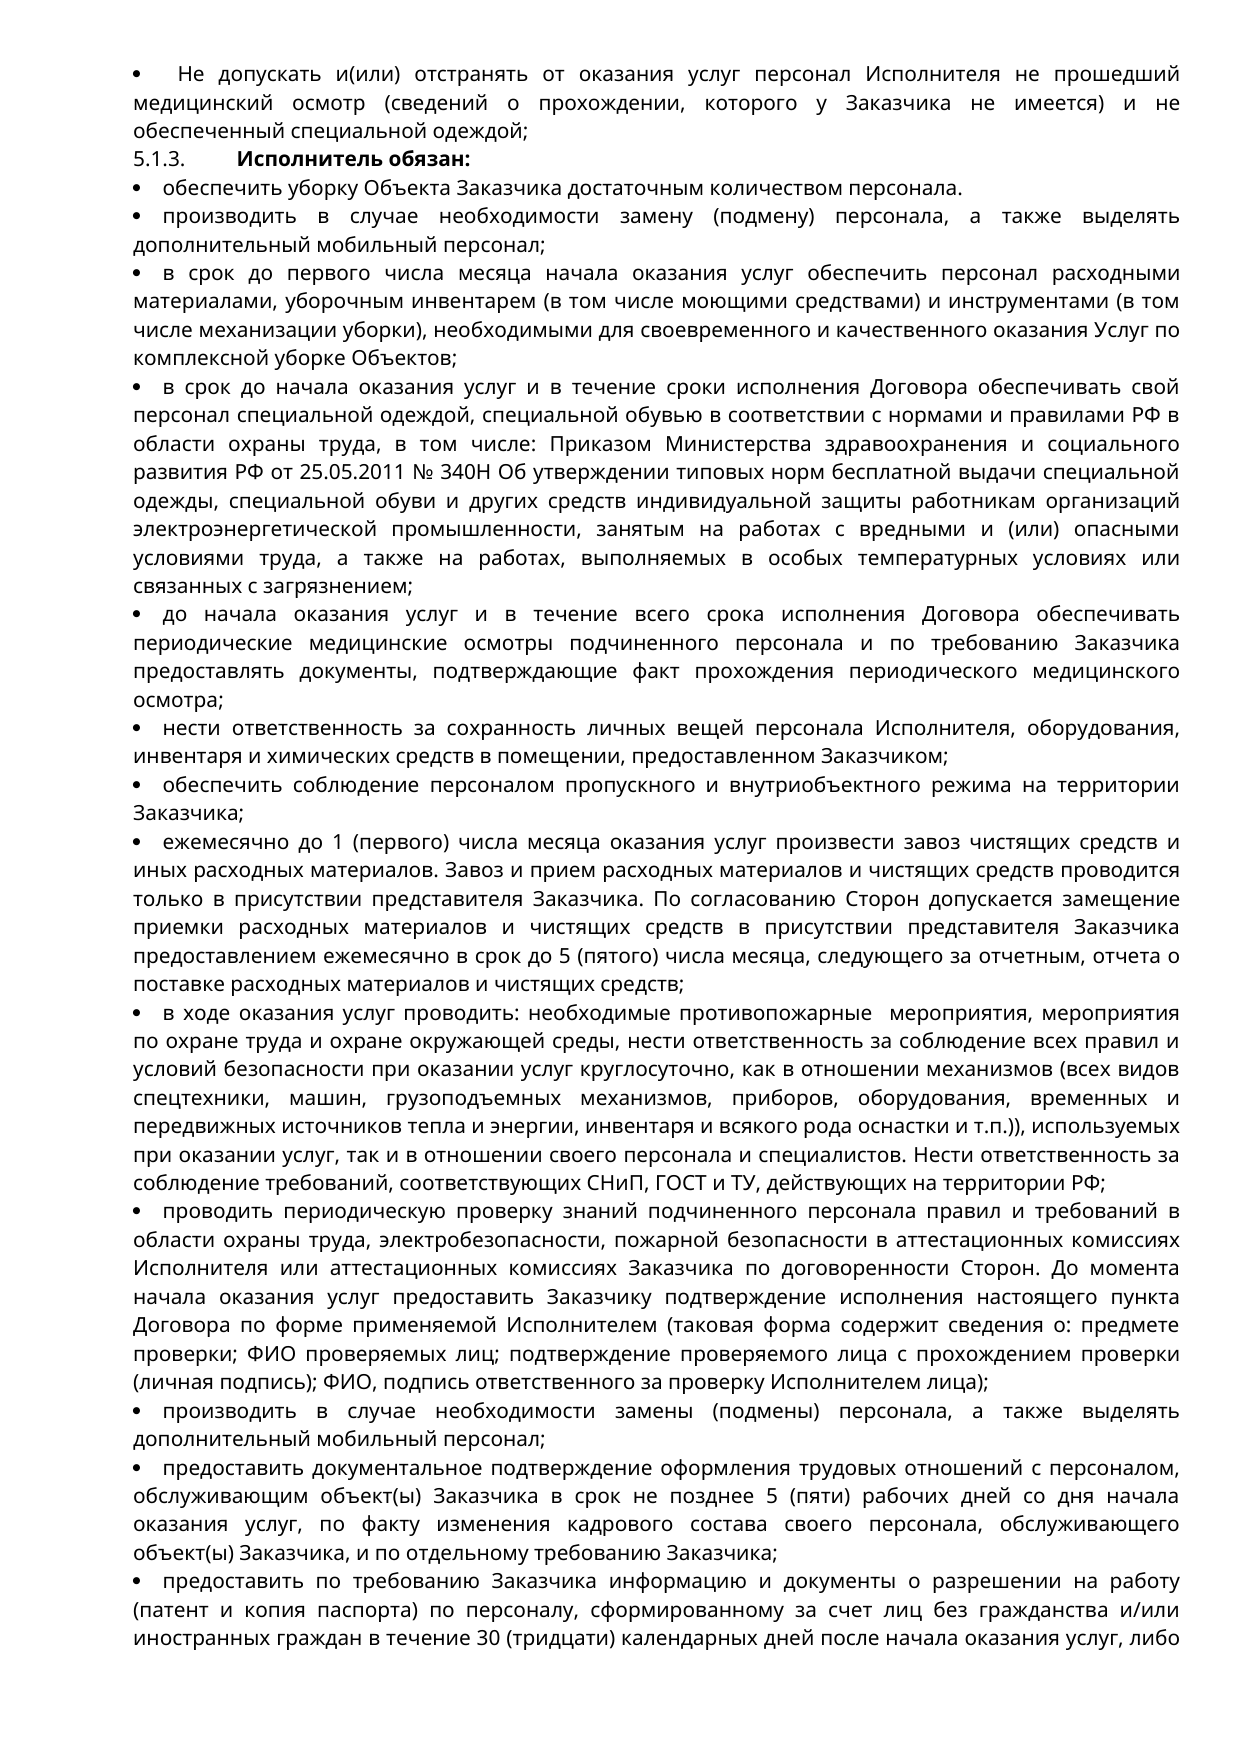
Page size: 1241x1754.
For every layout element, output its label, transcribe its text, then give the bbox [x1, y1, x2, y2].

list нести ответственность за сохранность личных вещей персонала Исполнителя, оборудования, инвентаря и химических средств в помещении, предоставленном Заказчиком; [133, 713, 1181, 770]
list предоставить документальное подтверждение оформления трудовых отношений с персоналом, обслуживающим объект(ы) Заказчика в срок не позднее 5 (пяти) рабочих дней со дня начала оказания услуг, по факту изменения кадрового состава своего персонала, обслуживающего объект(ы) Заказчика, и по отдельному требованию Заказчика; [133, 1453, 1181, 1566]
list производить в случае необходимости замены (подмены) персонала, а также выделять дополнительный мобильный персонал; [133, 1396, 1181, 1453]
list производить в случае необходимости замену (подмену) персонала, а также выделять дополнительный мобильный персонал; [133, 201, 1181, 258]
list в срок до начала оказания услуг и в течение сроки исполнения Договора обеспечивать свой персонал специальной одеждой, специальной обувью в соответствии с нормами и правилами РФ в области охраны труда, в том числе: Приказом Министерства здравоохранения и социального развития РФ от 25.05.2011 № 340Н Об утверждении типовых норм бесплатной выдачи специальной одежды, специальной обуви и других средств индивидуальной защиты работникам организаций электроэнергетической промышленности, занятым на работах с вредными и (или) опасными условиями труда, а также на работах, выполняемых в особых температурных условиях или связанных с загрязнением; [133, 372, 1181, 599]
list Исполнитель обязан: [133, 144, 1181, 173]
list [133, 1566, 1181, 1652]
list в ходе оказания услуг проводить: необходимые противопожарные мероприятия, мероприятия по охране труда и охране окружающей среды, нести ответственность за соблюдение всех правил и условий безопасности при оказании услуг круглосуточно, как в отношении механизмов (всех видов спецтехники, машин, грузоподъемных механизмов, приборов, оборудования, временных и передвижных источников тепла и энергии, инвентаря и всякого рода оснастки и т.п.)), используемых при оказании услуг, так и в отношении своего персонала и специалистов. Нести ответственность за соблюдение требований, соответствующих СНиП, ГОСТ и ТУ, действующих на территории РФ; [133, 998, 1181, 1197]
list обеспечить соблюдение персоналом пропускного и внутриобъектного режима на территории Заказчика; [133, 770, 1181, 827]
list Не допускать и(или) отстранять от оказания услуг персонал Исполнителя не прошедший медицинский осмотр (сведений о прохождении, которого у Заказчика не имеется) и не обеспеченный специальной одеждой; [133, 59, 1181, 144]
list проводить периодическую проверку знаний подчиненного персонала правил и требований в области охраны труда, электробезопасности, пожарной безопасности в аттестационных комиссиях Исполнителя или аттестационных комиссиях Заказчика по договоренности Сторон. До момента начала оказания услуг предоставить Заказчику подтверждение исполнения настоящего пункта Договора по форме применяемой Исполнителем (таковая форма содержит сведения о: предмете проверки; ФИО проверяемых лиц; подтверждение проверяемого лица с прохождением проверки (личная подпись); ФИО, подпись ответственного за проверку Исполнителем лица); [133, 1197, 1181, 1396]
list ежемесячно до 1 (первого) числа месяца оказания услуг произвести завоз чистящих средств и иных расходных материалов. Завоз и прием расходных материалов и чистящих средств проводится только в присутствии представителя Заказчика. По согласованию Сторон допускается замещение приемки расходных материалов и чистящих средств в присутствии представителя Заказчика предоставлением ежемесячно в срок до 5 (пятого) числа месяца, следующего за отчетным, отчета о поставке расходных материалов и чистящих средств; [133, 827, 1181, 998]
list обеспечить уборку Объекта Заказчика достаточным количеством персонала. [133, 173, 1181, 201]
list до начала оказания услуг и в течение всего срока исполнения Договора обеспечивать периодические медицинские осмотры подчиненного персонала и по требованию Заказчика предоставлять документы, подтверждающие факт прохождения периодического медицинского осмотра; [133, 599, 1181, 713]
list в срок до первого числа месяца начала оказания услуг обеспечить персонал расходными материалами, уборочным инвентарем (в том числе моющими средствами) и инструментами (в том числе механизации уборки), необходимыми для своевременного и качественного оказания Услуг по комплексной уборке Объектов; [133, 258, 1181, 372]
